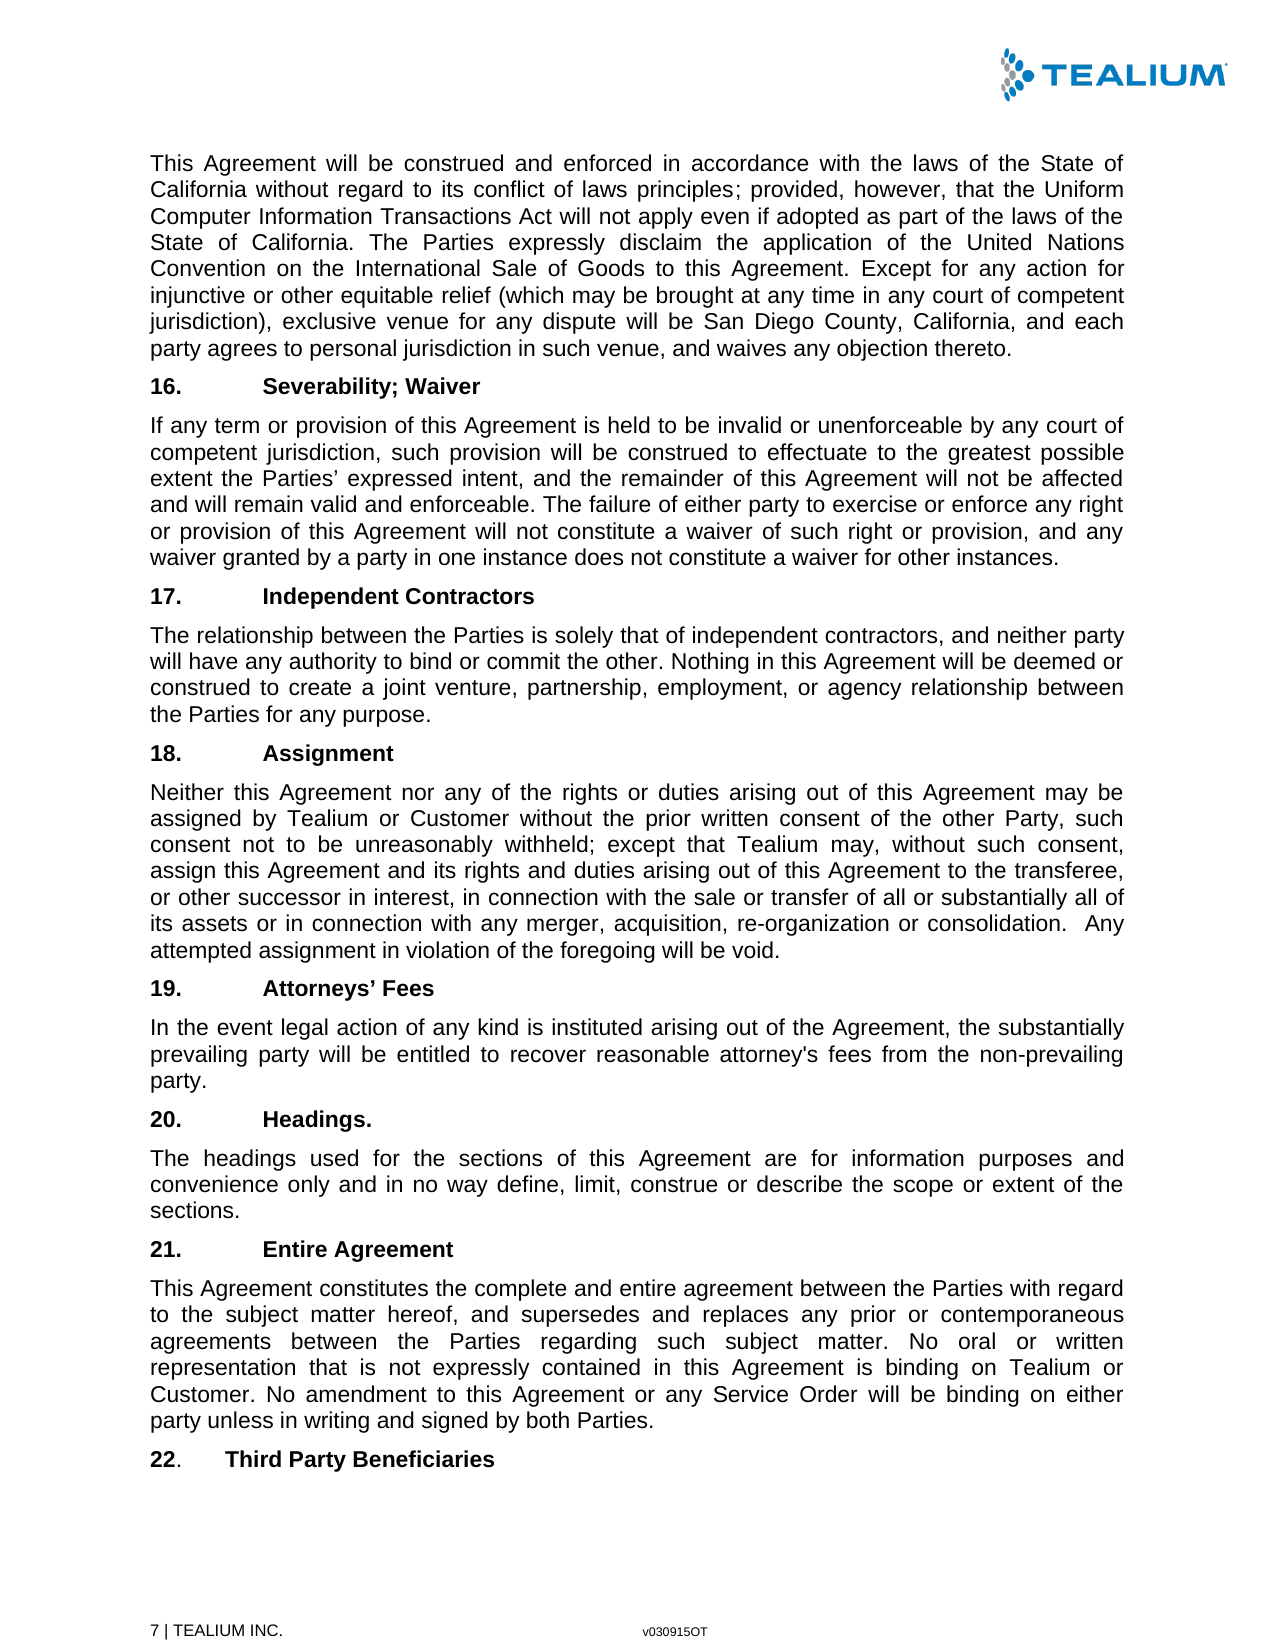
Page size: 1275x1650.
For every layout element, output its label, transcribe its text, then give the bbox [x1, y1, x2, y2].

text This Agreement constitutes the complete and entire agreement between the Parties with regard to the subject matter hereof, and supersedes and replaces any prior or contemporaneous agreements between the Parties regarding such subject matter. No oral or written representation that is not expressly contained in this Agreement is binding on Tealium or Customer. No amendment to this Agreement or any Service Order will be binding on either party unless in writing and signed by both Parties. [150, 1275, 1125, 1433]
list Independent Contractors [150, 583, 1125, 609]
list Entire Agreement [150, 1236, 1125, 1263]
picture [952, 0, 1275, 150]
text This Agreement will be construed and enforced in accordance with the laws of the State of California without regard to its conflict of laws principles; provided, however, that the Uniform Computer Information Transactions Act will not apply even if adopted as part of the laws of the State of California. The Parties expressly disclaim the application of the United Nations Convention on the International Sale of Goods to this Agreement. Except for any action for injunctive or other equitable relief (which may be brought at any time in any court of competent jurisdiction), exclusive venue for any dispute will be San Diego County, California, and each party agrees to personal jurisdiction in such venue, and waives any objection thereto. [150, 150, 1125, 361]
list Attorneys’ Fees [150, 975, 1125, 1002]
list Severability; Waiver [150, 373, 1125, 400]
text 22. Third Party Beneficiaries [150, 1446, 1125, 1472]
text The headings used for the sections of this Agreement are for information purposes and convenience only and in no way define, limit, construe or describe the scope or extent of the sections. [150, 1145, 1125, 1224]
list Assignment [150, 739, 1125, 766]
list Headings. [150, 1106, 1125, 1132]
text In the event legal action of any kind is instituted arising out of the Agreement, the substantially prevailing party will be entitled to recover reasonable attorney's fees from the non-prevailing party. [150, 1014, 1125, 1093]
text The relationship between the Parties is solely that of independent contractors, and neither party will have any authority to bind or commit the other. Nothing in this Agreement will be deemed or construed to create a joint venture, partnership, employment, or agency relationship between the Parties for any purpose. [150, 622, 1125, 727]
text If any term or provision of this Agreement is held to be invalid or unenforceable by any court of competent jurisdiction, such provision will be construed to effectuate to the greatest possible extent the Parties’ expressed intent, and the remainder of this Agreement will not be affected and will remain valid and enforceable. The failure of either party to exercise or enforce any right or provision of this Agreement will not constitute a waiver of such right or provision, and any waiver granted by a party in one instance does not constitute a waiver for other instances. [150, 412, 1125, 570]
list Neither this Agreement nor any of the rights or duties arising out of this Agreement may be assigned by Tealium or Customer without the prior written consent of the other Party, such consent not to be unreasonably withheld; except that Tealium may, without such consent, assign this Agreement and its rights and duties arising out of this Agreement to the transferee, or other successor in interest, in connection with the sale or transfer of all or substantially all of its assets or in connection with any merger, acquisition, re-organization or consolidation. Any attempted assignment in violation of the foregoing will be void. [150, 778, 1125, 963]
